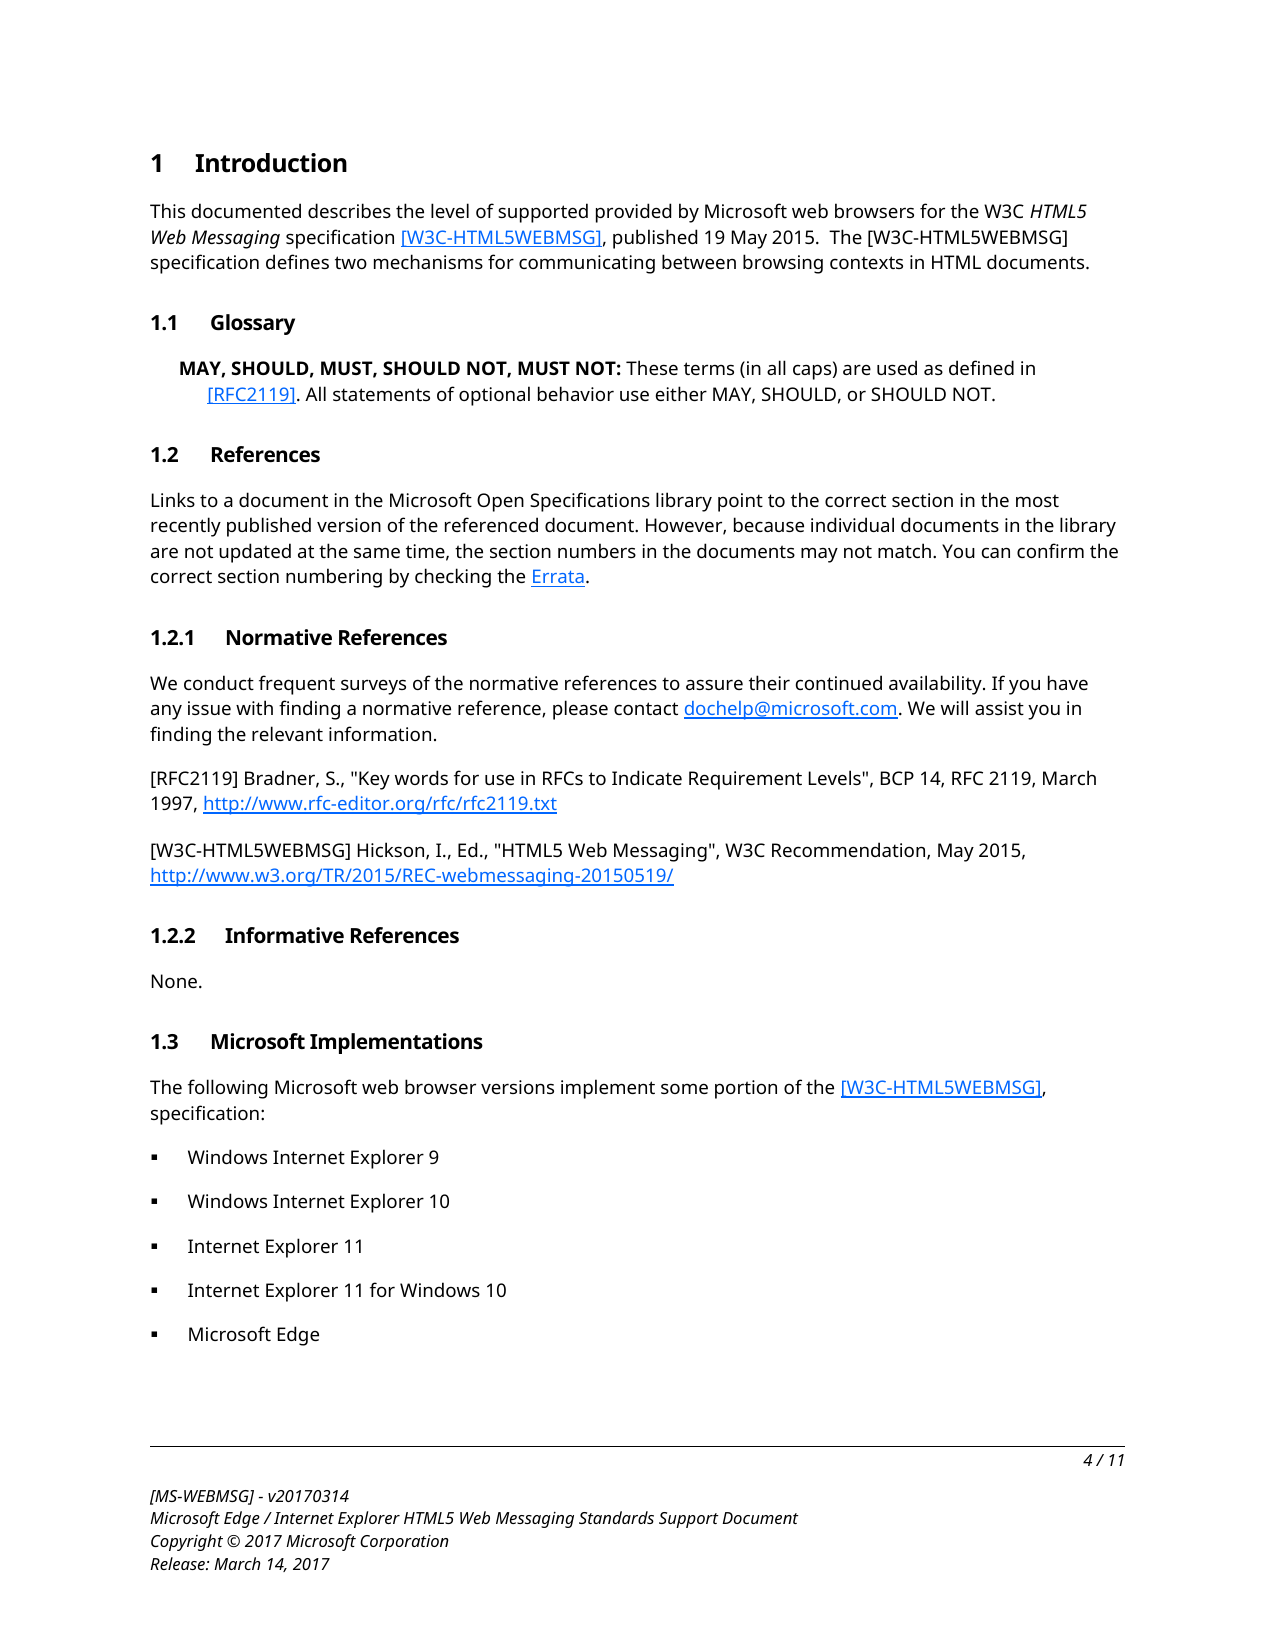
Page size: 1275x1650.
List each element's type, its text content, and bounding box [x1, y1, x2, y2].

text This documented describes the level of supported provided by Microsoft web browsers for the W3C HTML5 Web Messaging specification [W3C-HTML5WEBMSG], published 19 May 2015. The [W3C-HTML5WEBMSG] specification defines two mechanisms for communicating between browsing contexts in HTML documents. [150, 199, 1125, 275]
subtitle Microsoft Implementations [150, 1027, 1125, 1056]
subtitle Glossary [150, 308, 1125, 337]
list Microsoft Edge [150, 1322, 1125, 1347]
list Windows Internet Explorer 9 [150, 1144, 1125, 1170]
text We conduct frequent surveys of the normative references to assure their continued availability. If you have any issue with finding a normative reference, please contact dochelp@microsoft.com. We will assist you in finding the relevant information. [150, 670, 1125, 746]
list Internet Explorer 11 for Windows 10 [150, 1277, 1125, 1303]
list Windows Internet Explorer 10 [150, 1189, 1125, 1214]
text MAY, SHOULD, MUST, SHOULD NOT, MUST NOT: These terms (in all caps) are used as defined in [RFC2119]. All statements of optional behavior use either MAY, SHOULD, or SHOULD NOT. [178, 356, 1125, 407]
text None. [150, 969, 1125, 994]
text The following Microsoft web browser versions implement some portion of the [W3C-HTML5WEBMSG], specification: [150, 1075, 1125, 1126]
text Links to a document in the Microsoft Open Specifications library point to the correct section in the most recently published version of the referenced document. However, because individual documents in the library are not updated at the same time, the section numbers in the documents may not match. You can confirm the correct section numbering by checking the Errata. [150, 487, 1125, 589]
subtitle Introduction [150, 146, 1125, 180]
subtitle References [150, 440, 1125, 468]
subtitle Informative References [150, 921, 1125, 950]
text [W3C-HTML5WEBMSG] Hickson, I., Ed., "HTML5 Web Messaging", W3C Recommendation, May 2015, http://www.w3.org/TR/2015/REC-webmessaging-20150519/ [150, 837, 1125, 888]
subtitle Normative References [150, 623, 1125, 651]
list Internet Explorer 11 [150, 1233, 1125, 1258]
text [RFC2119] Bradner, S., "Key words for use in RFCs to Indicate Requirement Levels", BCP 14, RFC 2119, March 1997, http://www.rfc-editor.org/rfc/rfc2119.txt [150, 765, 1125, 816]
